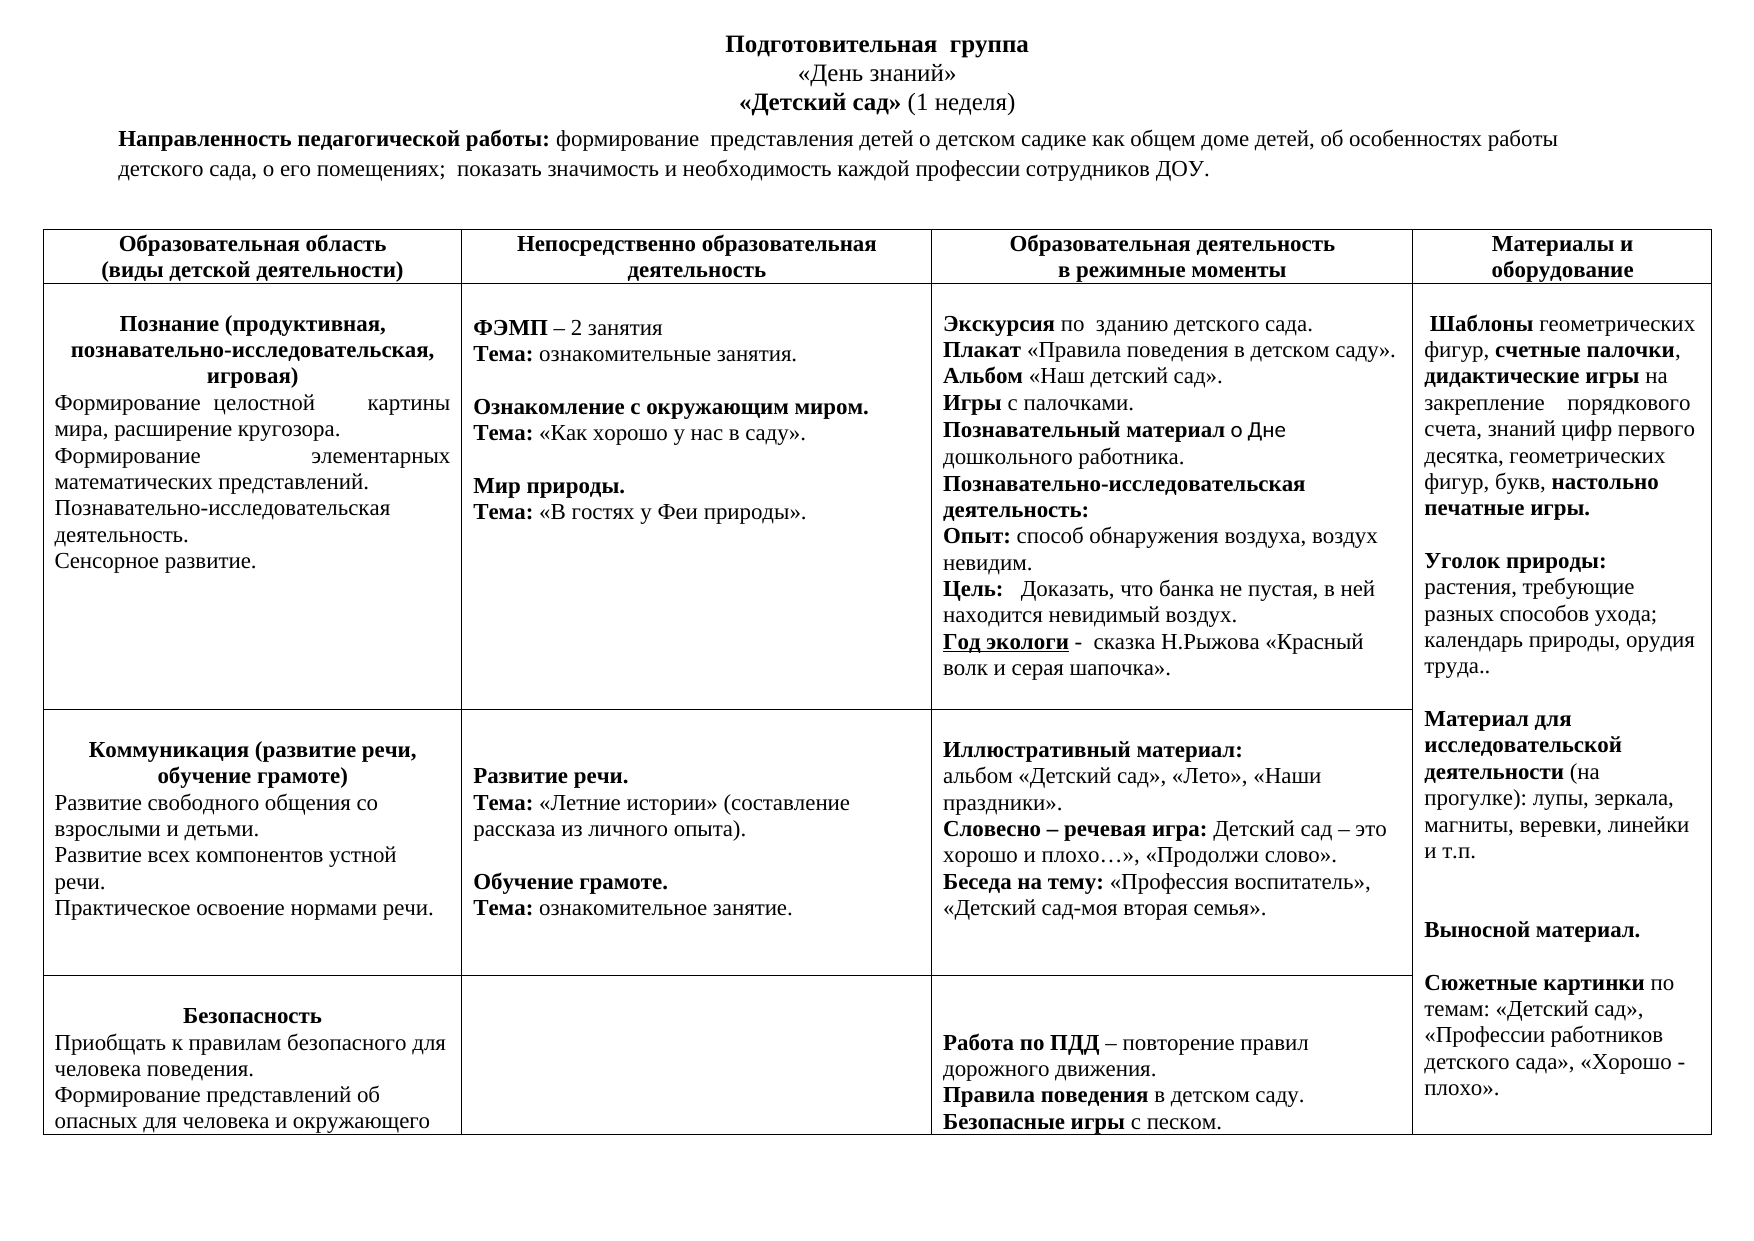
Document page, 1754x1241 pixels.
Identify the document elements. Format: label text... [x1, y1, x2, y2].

table_header Материалы и оборудование [1413, 230, 1711, 282]
table_header Образовательная деятельность в режимные моменты [932, 230, 1412, 282]
table_cell Экскурсия по зданию детского сада. Плакат «Правила поведения в детском саду». Альбом «Наш детский сад». Игры с палочками. Познавательный материал о Дне дошкольного работника. Познавательно-исследовательская деятельность: Опыт: способ обнаружения воздуха, воздух невидим. Цель: Доказать, что банка не пустая, в ней находится невидимый воздух. Год экологи - сказка Н.Рыжова «Красный волк и серая шапочка». [932, 284, 1412, 708]
table_cell Шаблоны геометрических фигур, счетные палочки, дидактические игры на закрепление порядкового счета, знаний цифр первого десятка, геометрических фигур, букв, настольно печатные игры. Уголок природы: растения, требующие разных способов ухода; календарь природы, орудия труда.. Материал для исследовательской деятельности (на прогулке): лупы, зеркала, магниты, веревки, линейки и т.п. Выносной материал. Сюжетные картинки по темам: «Детский сад», «Профессии работников детского сада», «Хорошо - плохо». Атрибуты для с/р игр «Детский сад», «Кто работает в детском саду?». Худ. литература на тему: «Детский сад». Иллюстративный материал, репродукции картин, иллюстраций из детских книг по теме. Конструктор, строительные наборы из разного материала (пластика, дерева, металла). Фотографии и схемы-образы построек. Фотоальбом. Плакаты. Энциклопедии познавательные. Литература на оздоровительную тематику. Музыкальные произведения. Азбука природолюбия. Дидактические пособия. Игровые зоны. Мини-музей. Тематические уголки. [1413, 284, 1711, 1134]
table_cell Познание (продуктивная, познавательно-исследовательская, игровая) Формирование целостной картины мира, расширение кругозора. Формирование элементарных математических представлений. Познавательно-исследовательская деятельность. Сенсорное развитие. [44, 284, 461, 708]
text «Детский сад» (1 неделя) [118, 87, 1636, 116]
text «День знаний» [118, 58, 1636, 87]
table_header Непосредственно образовательная деятельность [462, 230, 931, 282]
text Подготовительная группа [118, 29, 1636, 58]
table_cell Развитие речи. Тема: «Летние истории» (составление рассказа из личного опыта). Обучение грамоте. Тема: ознакомительное занятие. [462, 710, 931, 975]
table_cell ФЭМП – 2 занятия Тема: ознакомительные занятия. Ознакомление с окружающим миром. Тема: «Как хорошо у нас в саду». Мир природы. Тема: «В гостях у Феи природы». [462, 284, 931, 708]
text Направленность педагогической работы: формирование представления детей о детском садике как общем доме детей, об особенностях работы детского сада, о его помещениях; показать значимость и необходимость каждой профессии сотрудников ДОУ. [118, 121, 1636, 182]
table_cell Коммуникация (развитие речи, обучение грамоте) Развитие свободного общения со взрослыми и детьми. Развитие всех компонентов устной речи. Практическое освоение нормами речи. [44, 710, 461, 975]
table_cell [462, 976, 931, 1134]
table_cell Иллюстративный материал: альбом «Детский сад», «Лето», «Наши праздники». Словесно – речевая игра: Детский сад – это хорошо и плохо…», «Продолжи слово». Беседа на тему: «Профессия воспитатель», «Детский сад-моя вторая семья». [932, 710, 1412, 975]
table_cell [44, 976, 461, 1134]
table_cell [932, 976, 1412, 1134]
table_header Образовательная область (виды детской деятельности) [44, 230, 461, 282]
